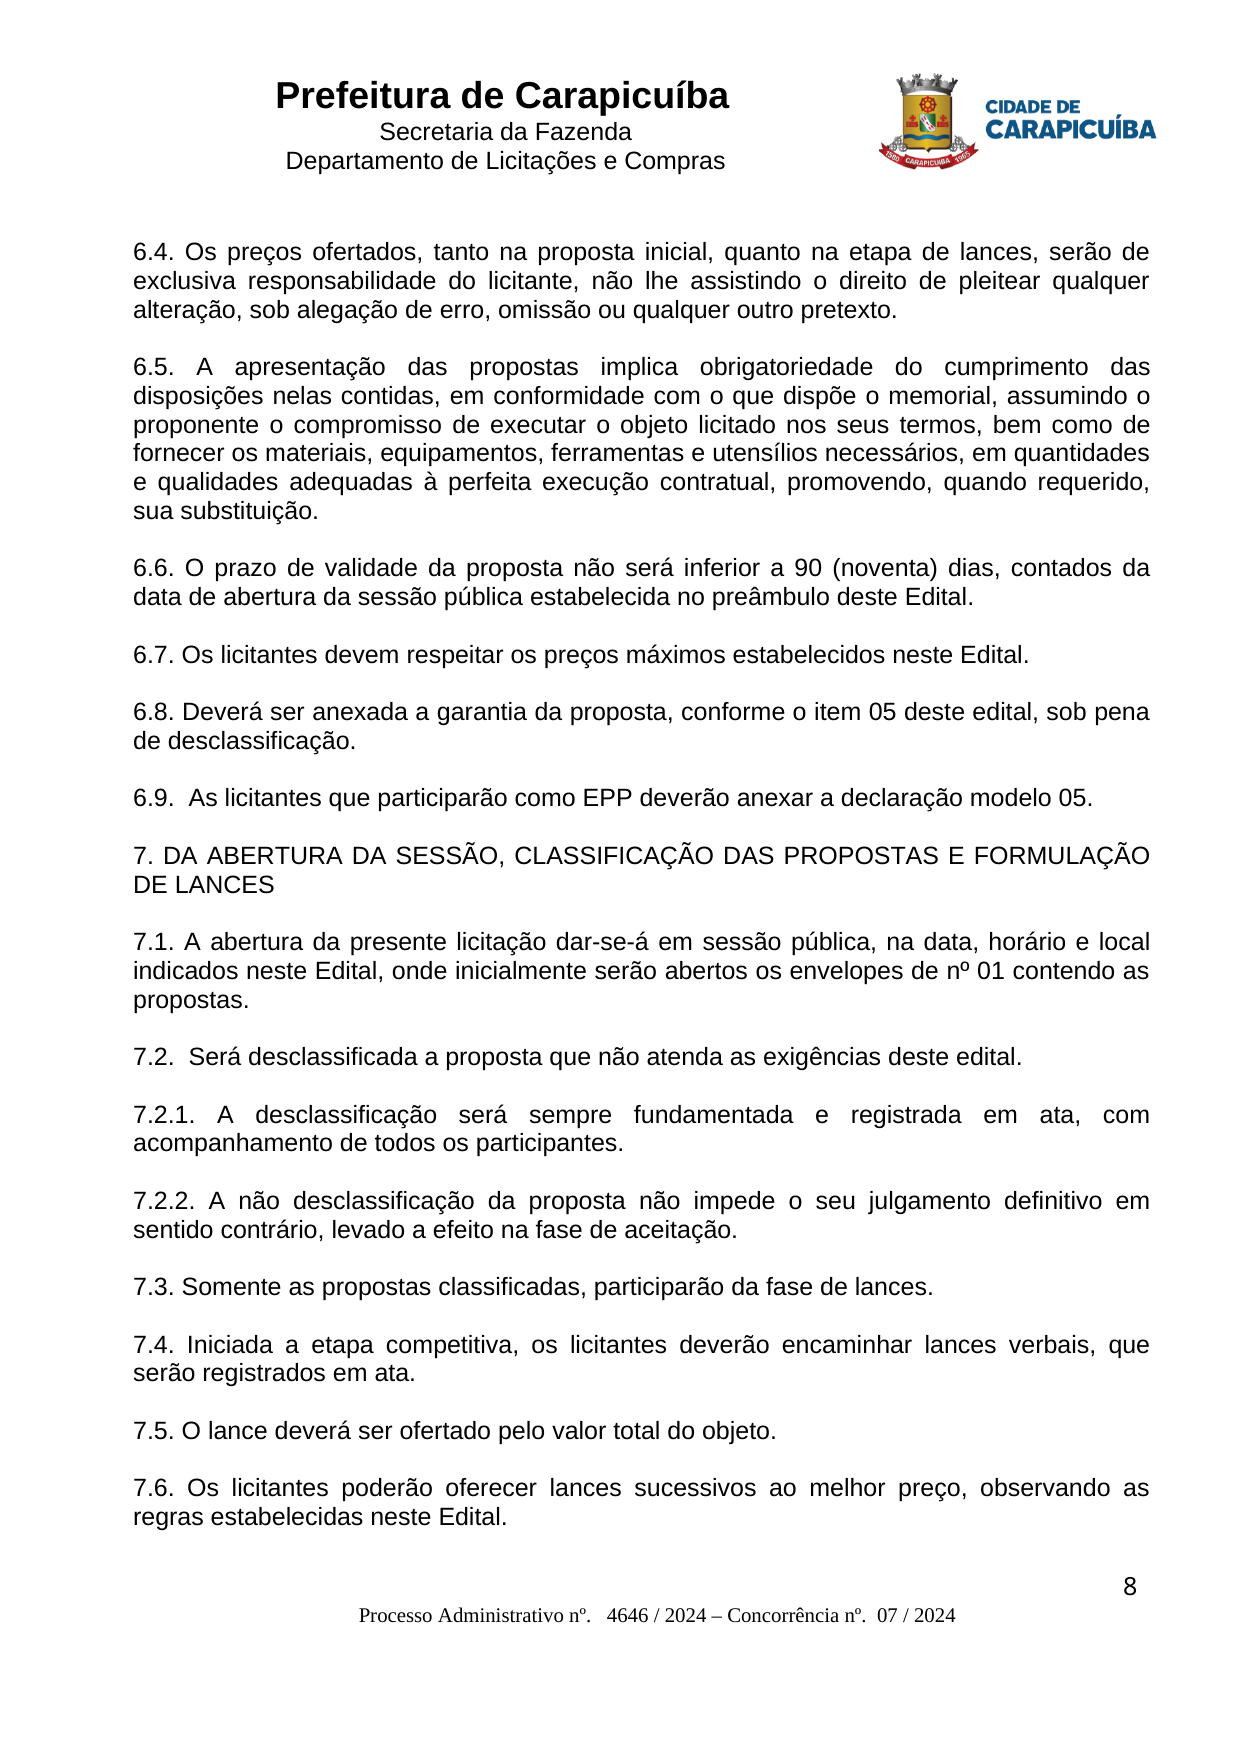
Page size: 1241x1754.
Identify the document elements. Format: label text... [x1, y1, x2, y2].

text 6.7. Os licitantes devem respeitar os preços máximos estabelecidos neste Edital. [133, 640, 1152, 668]
picture [877, 65, 1159, 172]
text 6.6. O prazo de validade da proposta não será inferior a 90 (noventa) dias, contados da data de abertura da sessão pública estabelecida no preâmbulo deste Edital. [133, 553, 1152, 611]
text 7.4. Iniciada a etapa competitiva, os licitantes deverão encaminhar lances verbais, que serão registrados em ata. [133, 1330, 1152, 1387]
text 7.5. O lance deverá ser ofertado pelo valor total do objeto. [133, 1416, 1152, 1445]
text 7. DA ABERTURA DA SESSÃO, CLASSIFICAÇÃO DAS PROPOSTAS E FORMULAÇÃO DE LANCES [133, 841, 1152, 898]
text 7.3. Somente as propostas classificadas, participarão da fase de lances. [133, 1272, 1152, 1301]
text 7.2.1. A desclassificação será sempre fundamentada e registrada em ata, com acompanhamento de todos os participantes. [133, 1100, 1152, 1157]
text 7.2. Será desclassificada a proposta que não atenda as exigências deste edital. [133, 1042, 1152, 1071]
text 6.9. As licitantes que participarão como EPP deverão anexar a declaração modelo 05. [133, 783, 1152, 812]
text 7.6. Os licitantes poderão oferecer lances sucessivos ao melhor preço, observando as regras estabelecidas neste Edital. [133, 1473, 1152, 1531]
text 6.8. Deverá ser anexada a garantia da proposta, conforme o item 05 deste edital, sob pena de desclassificação. [133, 697, 1152, 755]
text 7.1. A abertura da presente licitação dar-se-á em sessão pública, na data, horário e local indicados neste Edital, onde inicialmente serão abertos os envelopes de nº 01 contendo as propostas. [133, 927, 1152, 1013]
text 6.4. Os preços ofertados, tanto na proposta inicial, quanto na etapa de lances, serão de exclusiva responsabilidade do licitante, não lhe assistindo o direito de pleitear qualquer alteração, sob alegação de erro, omissão ou qualquer outro pretexto. [133, 237, 1152, 323]
text 7.2.2. A não desclassificação da proposta não impede o seu julgamento definitivo em sentido contrário, levado a efeito na fase de aceitação. [133, 1186, 1152, 1243]
text 6.5. A apresentação das propostas implica obrigatoriedade do cumprimento das disposições nelas contidas, em conformidade com o que dispõe o memorial, assumindo o proponente o compromisso de executar o objeto licitado nos seus termos, bem como de fornecer os materiais, equipamentos, ferramentas e utensílios necessários, em quantidades e qualidades adequadas à perfeita execução contratual, promovendo, quando requerido, sua substituição. [133, 352, 1152, 525]
